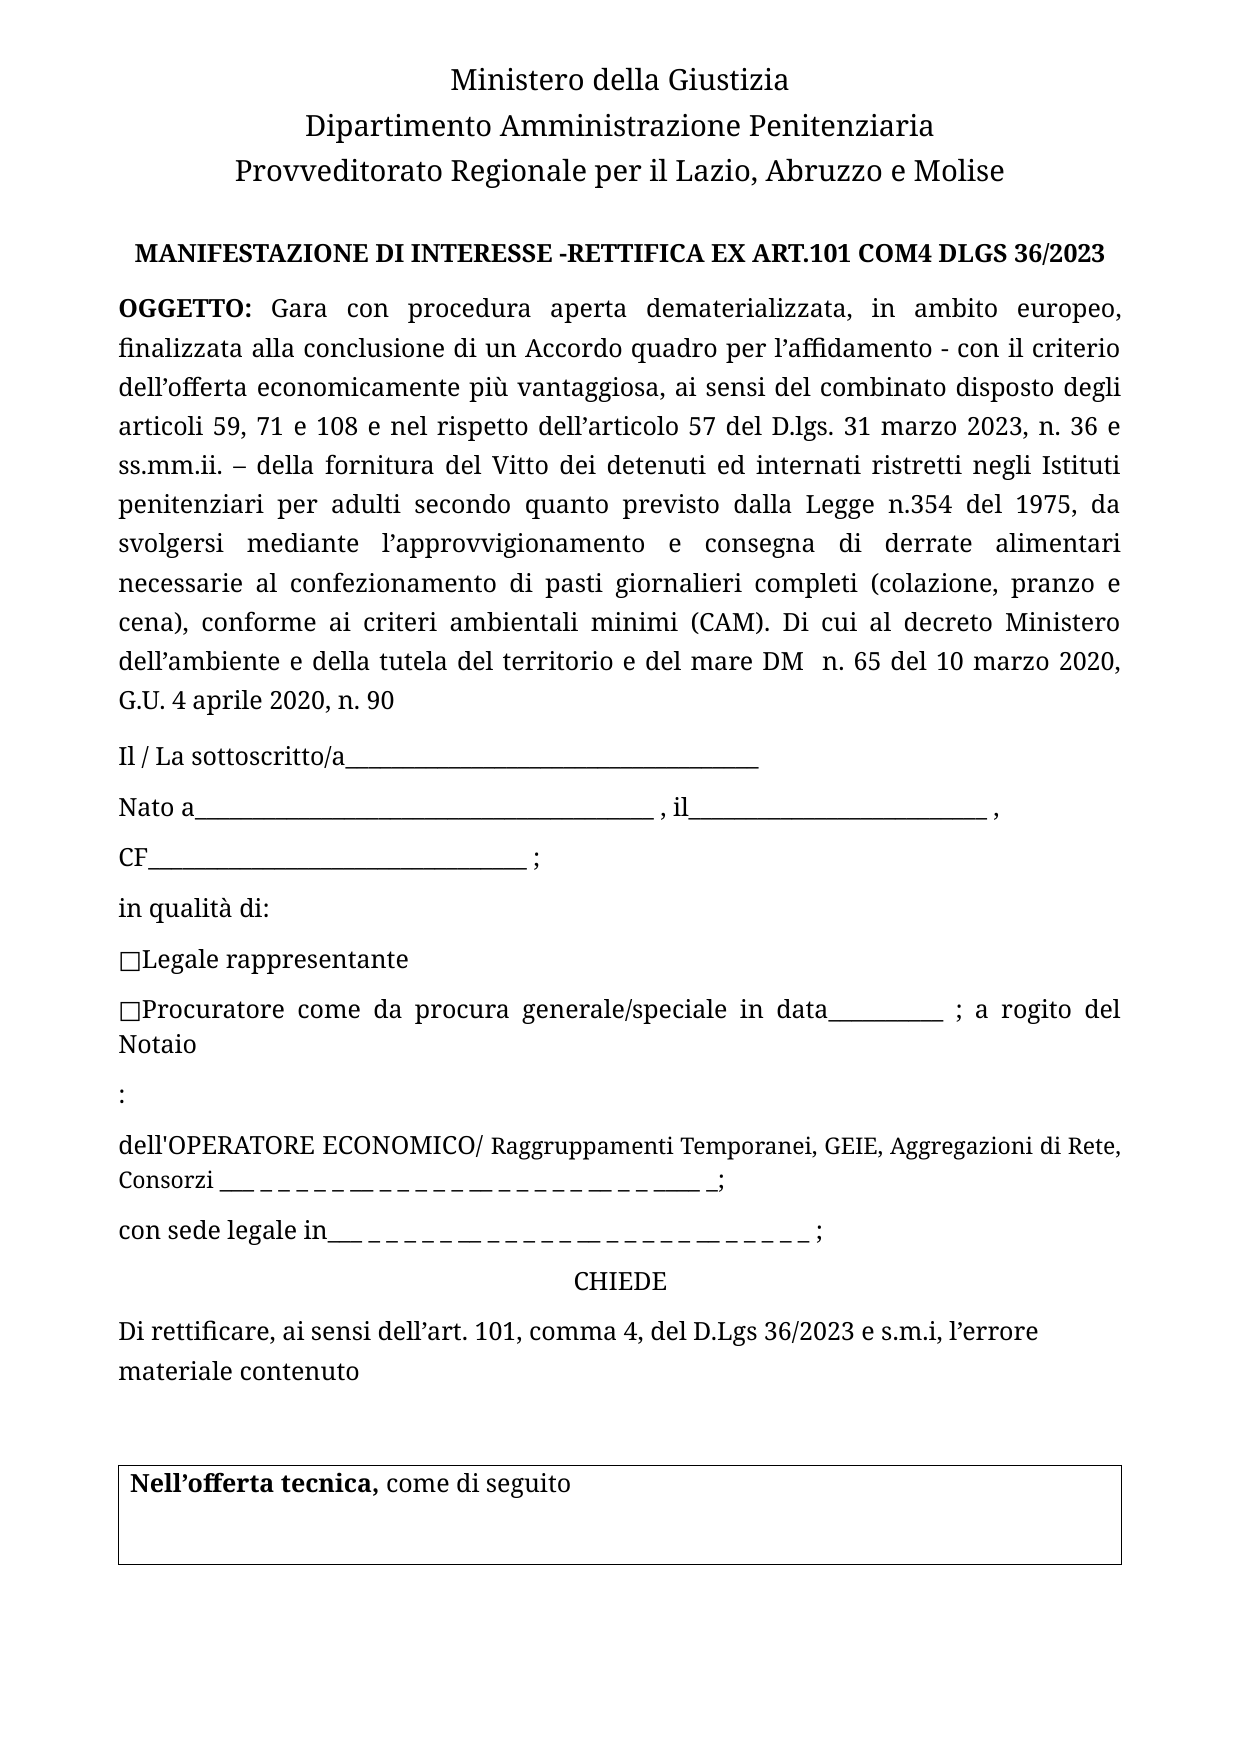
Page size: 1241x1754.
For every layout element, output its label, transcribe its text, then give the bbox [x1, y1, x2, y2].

text in qualità di: [118, 891, 1122, 925]
text Ministero della Giustizia [118, 59, 1122, 99]
table_header Nell’offerta tecnica, come di seguito [119, 1466, 1121, 1564]
text CHIEDE [118, 1263, 1122, 1297]
text MANIFESTAZIONE DI INTERESSE -RETTIFICA EX ART.101 COM4 DLGS 36/2023 [118, 235, 1122, 269]
text : [118, 1077, 1122, 1111]
text Nato a________________________________________ , il__________________________ , [118, 789, 1122, 823]
text Di rettificare, ai sensi dell’art. 101, comma 4, del D.Lgs 36/2023 e s.m.i, l’errore materiale contenuto [118, 1314, 1122, 1387]
text Il / La sottoscritto/a____________________________________ [118, 738, 1122, 773]
text Dipartimento Amministrazione Penitenziaria [118, 105, 1122, 144]
text OGGETTO: Gara con procedura aperta dematerializzata, in ambito europeo, finalizzata alla conclusione di un Accordo quadro per l’affidamento - con il criterio dell’offerta economicamente più vantaggiosa, ai sensi del combinato disposto degli articoli 59, 71 e 108 e nel rispetto dell’articolo 57 del D.lgs. 31 marzo 2023, n. 36 e ss.mm.ii. – della fornitura del Vitto dei detenuti ed internati ristretti negli Istituti penitenziari per adulti secondo quanto previsto dalla Legge n.354 del 1975, da svolgersi mediante l’approvvigionamento e consegna di derrate alimentari necessarie al confezionamento di pasti giornalieri completi (colazione, pranzo e cena), conforme ai criteri ambientali minimi (CAM). Di cui al decreto Ministero dell’ambiente e della tutela del territorio e del mare DM n. 65 del 10 marzo 2020, G.U. 4 aprile 2020, n. 90 [118, 291, 1122, 717]
text □Legale rappresentante [118, 941, 1122, 976]
text CF_________________________________ ; [118, 840, 1122, 874]
text dell'OPERATORE ECONOMICO/ Raggruppamenti Temporanei, GEIE, Aggregazioni di Rete, Consorzi ___ _ _ _ _ _ __ _ _ _ _ _ __ _ _ _ _ _ __ _ _ ____ _; [118, 1128, 1122, 1196]
text Provveditorato Regionale per il Lazio, Abruzzo e Molise [118, 150, 1122, 190]
text con sede legale in___ _ _ _ _ _ __ _ _ _ _ _ __ _ _ _ _ _ __ _ _ _ _ _ ; [118, 1212, 1122, 1247]
text □Procuratore come da procura generale/speciale in data__________ ; a rogito del Notaio [118, 992, 1122, 1060]
